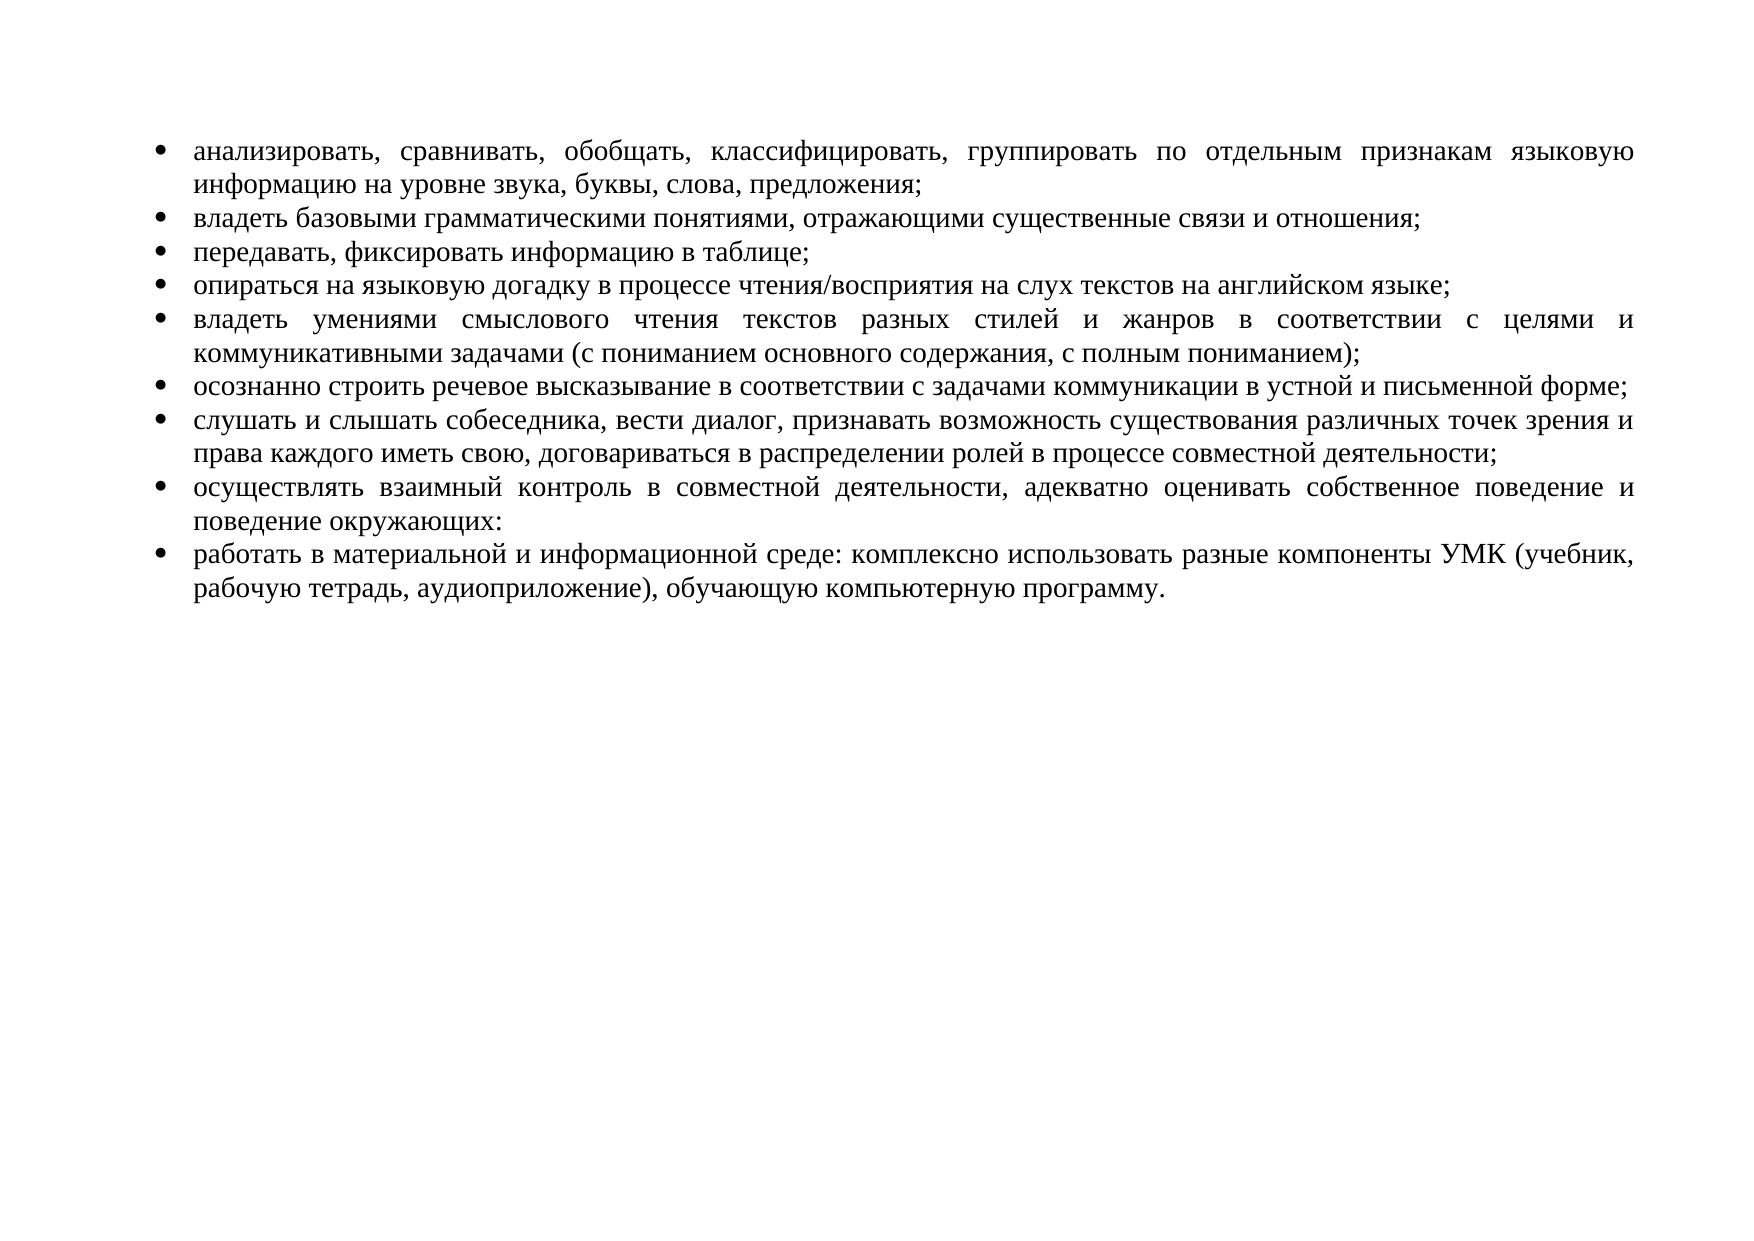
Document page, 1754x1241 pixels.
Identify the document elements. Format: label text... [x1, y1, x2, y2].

list осознанно строить речевое высказывание в соответствии с задачами коммуникации в устной и письменной форме; [156, 368, 1636, 402]
list передавать, фиксировать информацию в таблице; [156, 234, 1636, 267]
list владеть умениями смыслового чтения текстов разных стилей и жанров в соответствии с целями и коммуникативными задачами (с пониманием основного содержания, с полным пониманием); [156, 301, 1636, 368]
list опираться на языковую догадку в процессе чтения/восприятия на слух текстов на английском языке; [156, 267, 1636, 301]
list владеть базовыми грамматическими понятиями, отражающими существенные связи и отношения; [156, 200, 1636, 234]
list анализировать, сравнивать, обобщать, классифицировать, группировать по отдельным признакам языковую информацию на уровне звука, буквы, слова, предложения; [156, 133, 1636, 200]
list работать в материальной и информационной среде: комплексно использовать разные компоненты УМК (учебник, рабочую тетрадь, аудиоприложение), обучающую компьютерную программу. [156, 536, 1636, 603]
list осуществлять взаимный контроль в совместной деятельности, адекватно оценивать собственное поведение и поведение окружающих: [156, 469, 1636, 536]
list слушать и слышать собеседника, вести диалог, признавать возможность существования различных точек зрения и права каждого иметь свою, договариваться в распределении ролей в процессе совместной деятельности; [156, 402, 1636, 469]
